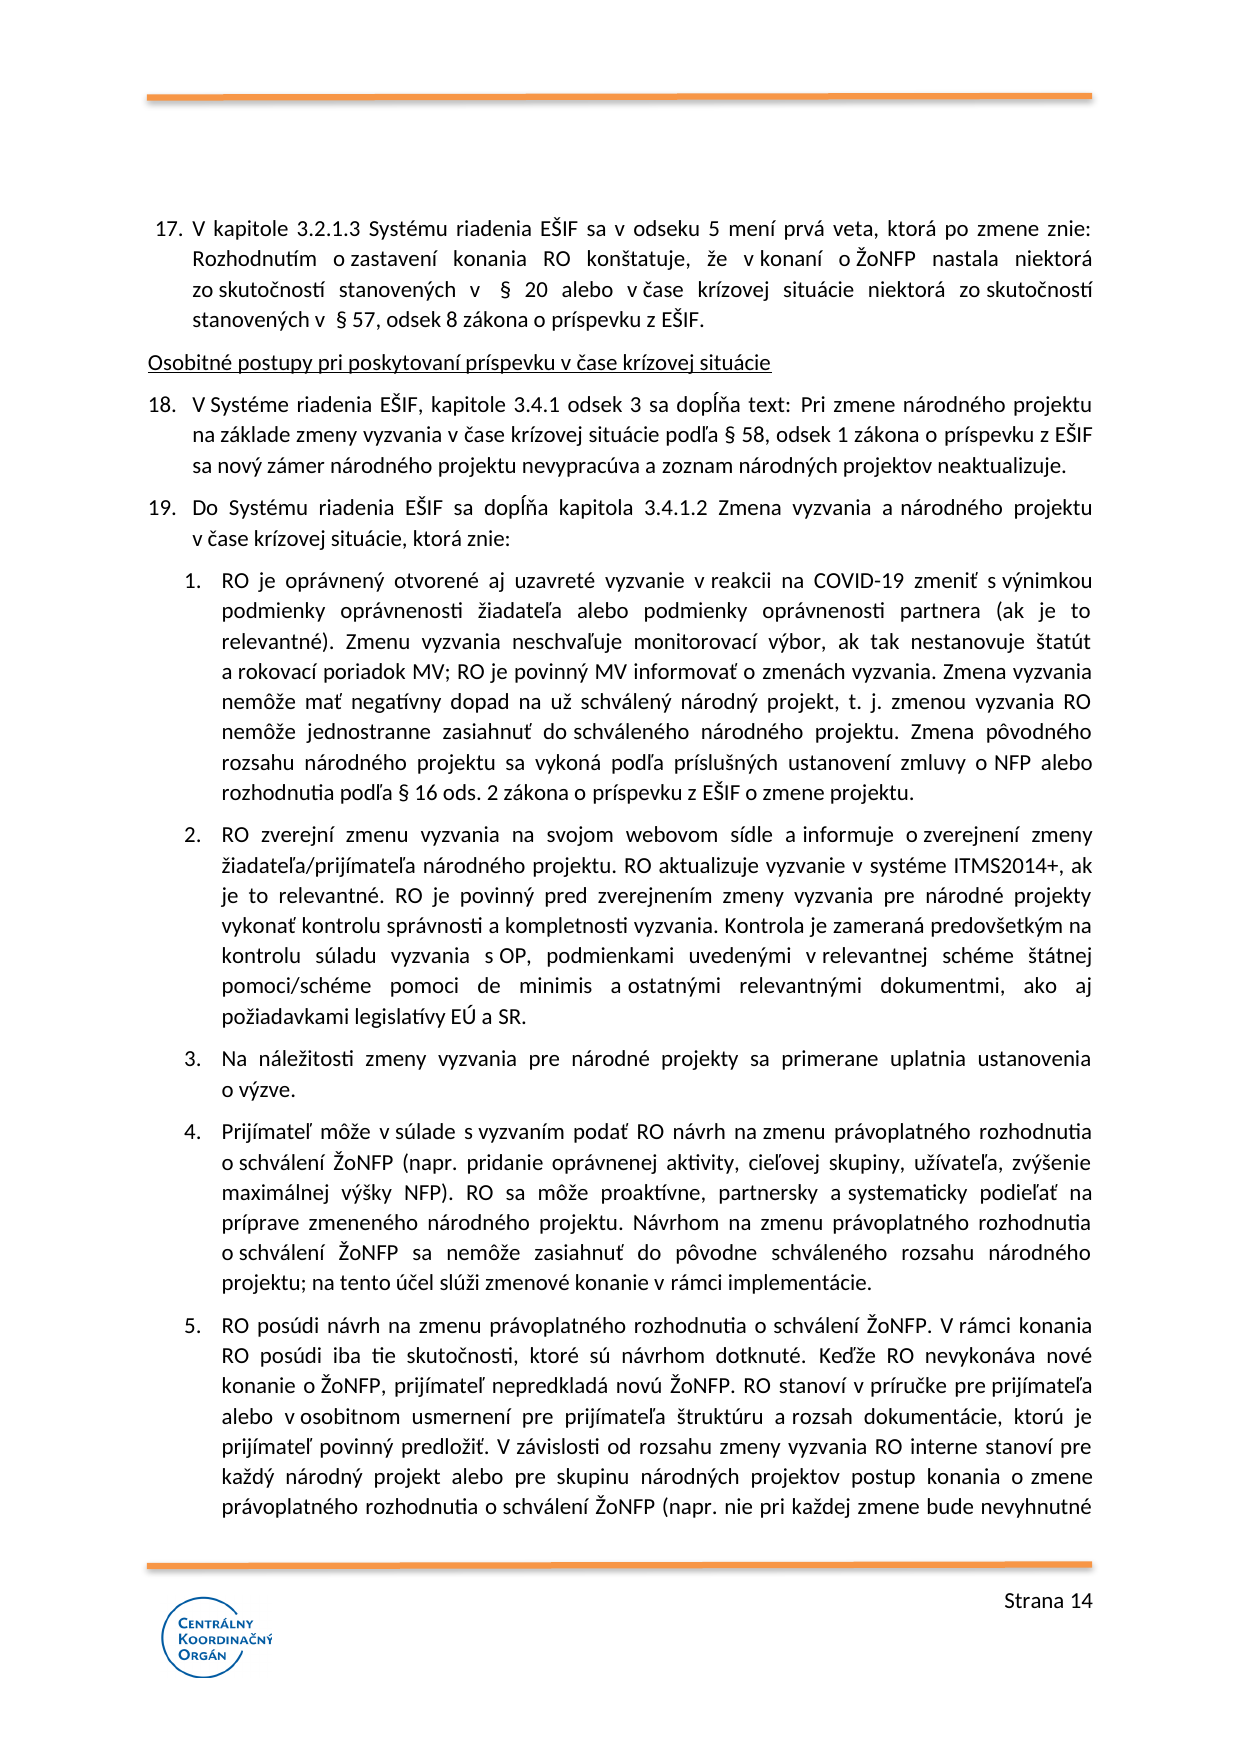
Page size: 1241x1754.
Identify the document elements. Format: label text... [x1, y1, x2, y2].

text Osobitné postupy pri poskytovaní príspevku v čase krízovej situácie [148, 348, 1093, 376]
list RO je oprávnený otvorené aj uzavreté vyzvanie v reakcii na COVID-19 zmeniť s výnimkou podmienky oprávnenosti žiadateľa alebo podmienky oprávnenosti partnera (ak je to relevantné). Zmenu vyzvania neschvaľuje monitorovací výbor, ak tak nestanovuje štatút a rokovací poriadok MV; RO je povinný MV informovať o zmenách vyzvania. Zmena vyzvania nemôže mať negatívny dopad na už schválený národný projekt, t. j. zmenou vyzvania RO nemôže jednostranne zasiahnuť do schváleného národného projektu. Zmena pôvodného rozsahu národného projektu sa vykoná podľa príslušných ustanovení zmluvy o NFP alebo rozhodnutia podľa § 16 ods. 2 zákona o príspevku z EŠIF o zmene projektu. [184, 566, 1093, 806]
list RO zverejní zmenu vyzvania na svojom webovom sídle a informuje o zverejnení zmeny žiadateľa/prijímateľa národného projektu. RO aktualizuje vyzvanie v systéme ITMS2014+, ak je to relevantné. RO je povinný pred zverejnením zmeny vyzvania pre národné projekty vykonať kontrolu správnosti a kompletnosti vyzvania. Kontrola je zameraná predovšetkým na kontrolu súladu vyzvania s OP, podmienkami uvedenými v relevantnej schéme štátnej pomoci/schéme pomoci de minimis a ostatnými relevantnými dokumentmi, ako aj požiadavkami legislatívy EÚ a SR. [184, 821, 1093, 1030]
list Prijímateľ môže v súlade s vyzvaním podať RO návrh na zmenu právoplatného rozhodnutia o schválení ŽoNFP (napr. pridanie oprávnenej aktivity, cieľovej skupiny, užívateľa, zvýšenie maximálnej výšky NFP). RO sa môže proaktívne, partnersky a systematicky podieľať na príprave zmeneného národného projektu. Návrhom na zmenu právoplatného rozhodnutia o schválení ŽoNFP sa nemôže zasiahnuť do pôvodne schváleného rozsahu národného projektu; na tento účel slúži zmenové konanie v rámci implementácie. [184, 1117, 1093, 1296]
picture [159, 1595, 272, 1677]
list V Systéme riadenia EŠIF, kapitole 3.4.1 odsek 3 sa dopĺňa text: Pri zmene národného projektu na základe zmeny vyzvania v čase krízovej situácie podľa § 58, odsek 1 zákona o príspevku z EŠIF sa nový zámer národného projektu nevypracúva a zoznam národných projektov neaktualizuje. [148, 390, 1093, 479]
list Do Systému riadenia EŠIF sa dopĺňa kapitola 3.4.1.2 Zmena vyzvania a národného projektu v čase krízovej situácie, ktorá znie: [148, 493, 1093, 552]
list V kapitole 3.2.1.3 Systému riadenia EŠIF sa v odseku 5 mení prvá veta, ktorá po zmene znie: Rozhodnutím o zastavení konania RO konštatuje, že v konaní o ŽoNFP nastala niektorá zo skutočností stanovených v § 20 alebo v čase krízovej situácie niektorá zo skutočností stanovených v § 57, odsek 8 zákona o príspevku z EŠIF. [154, 214, 1093, 333]
list Na náležitosti zmeny vyzvania pre národné projekty sa primerane uplatnia ustanovenia o výzve. [184, 1044, 1093, 1103]
